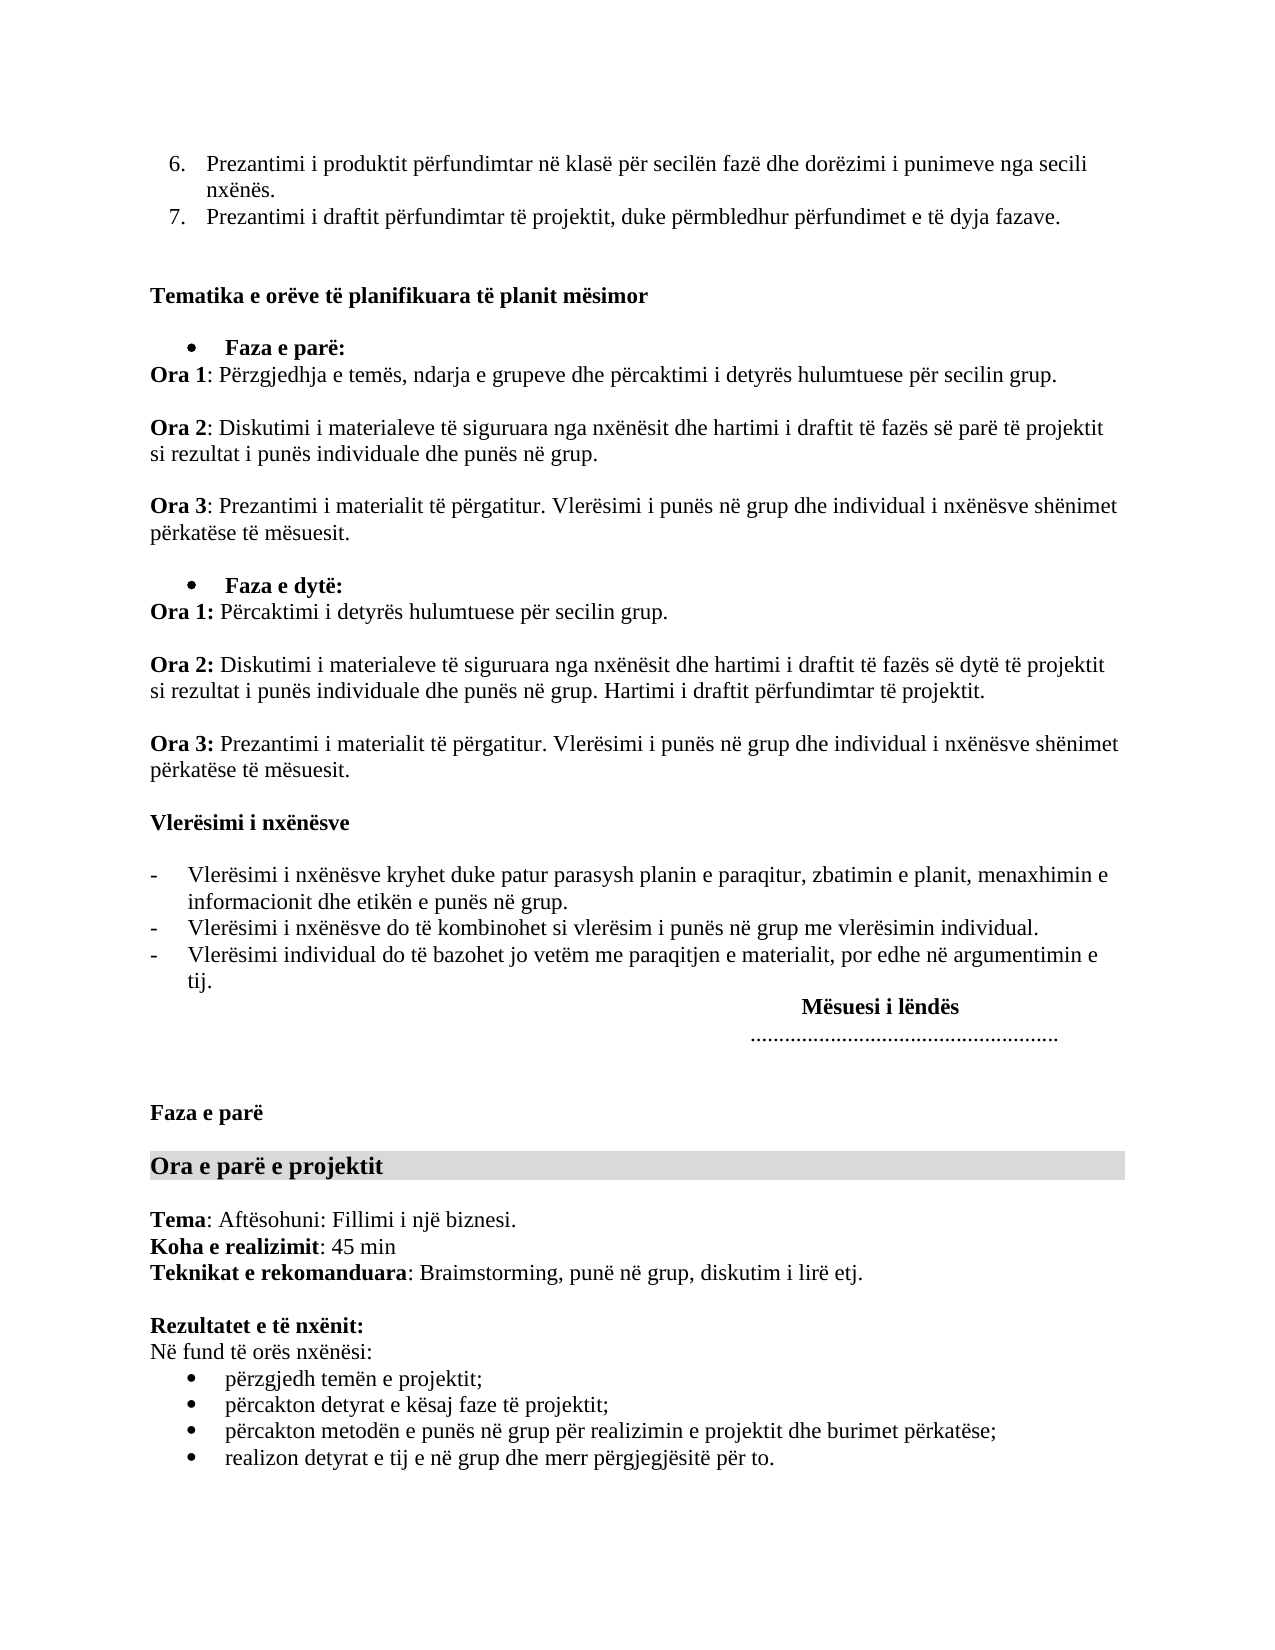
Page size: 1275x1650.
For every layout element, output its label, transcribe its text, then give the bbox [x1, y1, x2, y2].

text Ora 1: Përcaktimi i detyrës hulumtuese për secilin grup. [150, 598, 1125, 624]
text Ora 3: Prezantimi i materialit të përgatitur. Vlerësimi i punës në grup dhe individual i nxënësve shënimet përkatëse të mësuesit. [150, 493, 1125, 545]
list Vlerësimi i nxënësve do të kombinohet si vlerësim i punës në grup me vlerësimin individual. [150, 914, 1125, 941]
list Vlerësimi i nxënësve kryhet duke patur parasysh planin e paraqitur, zbatimin e planit, menaxhimin e informacionit dhe etikën e punës në grup. [150, 862, 1125, 914]
list Faza e dytë: [187, 572, 1125, 598]
text Mësuesi i lëndës ...................................................... [750, 993, 1125, 1046]
list Prezantimi i draftit përfundimtar të projektit, duke përmbledhur përfundimet e të dyja fazave. [169, 203, 1125, 229]
text Tema: Aftësohuni: Fillimi i një biznesi. [150, 1207, 1125, 1233]
text Faza e parë [150, 1099, 1125, 1125]
text Ora 2: Diskutimi i materialeve të siguruara nga nxënësit dhe hartimi i draftit të fazës së parë të projektit si rezultat i punës individuale dhe punës në grup. [150, 413, 1125, 466]
list Faza e parë: [187, 334, 1125, 361]
list Vlerësimi individual do të bazohet jo vetëm me paraqitjen e materialit, por edhe në argumentimin e tij. [150, 941, 1125, 993]
text Tematika e orëve të planifikuara të planit mësimor [150, 282, 1125, 308]
text Vlerësimi i nxënësve [150, 809, 1125, 835]
text Koha e realizimit: 45 min [150, 1233, 1125, 1259]
text Ora 3: Prezantimi i materialit të përgatitur. Vlerësimi i punës në grup dhe individual i nxënësve shënimet përkatëse të mësuesit. [150, 730, 1125, 782]
text Teknikat e rekomanduara: Braimstorming, punë në grup, diskutim i lirë etj. [150, 1259, 1125, 1286]
text Ora 2: Diskutimi i materialeve të siguruara nga nxënësit dhe hartimi i draftit të fazës së dytë të projektit si rezultat i punës individuale dhe punës në grup. Hartimi i draftit përfundimtar të projektit. [150, 651, 1125, 703]
list realizon detyrat e tij e në grup dhe merr përgjegjësitë për to. [187, 1444, 1125, 1470]
list përcakton metodën e punës në grup për realizimin e projektit dhe burimet përkatëse; [187, 1417, 1125, 1444]
text Ora e parë e projektit [150, 1151, 1125, 1180]
list Prezantimi i produktit përfundimtar në klasë për secilën fazë dhe dorëzimi i punimeve nga secili nxënës. [169, 150, 1125, 203]
list përzgjedh temën e projektit; [187, 1365, 1125, 1391]
text Rezultatet e të nxënit: [150, 1312, 1125, 1338]
text Në fund të orës nxënësi: [150, 1338, 1125, 1365]
list përcakton detyrat e kësaj faze të projektit; [187, 1391, 1125, 1417]
text Ora 1: Përzgjedhja e temës, ndarja e grupeve dhe përcaktimi i detyrës hulumtuese për secilin grup. [150, 361, 1125, 387]
